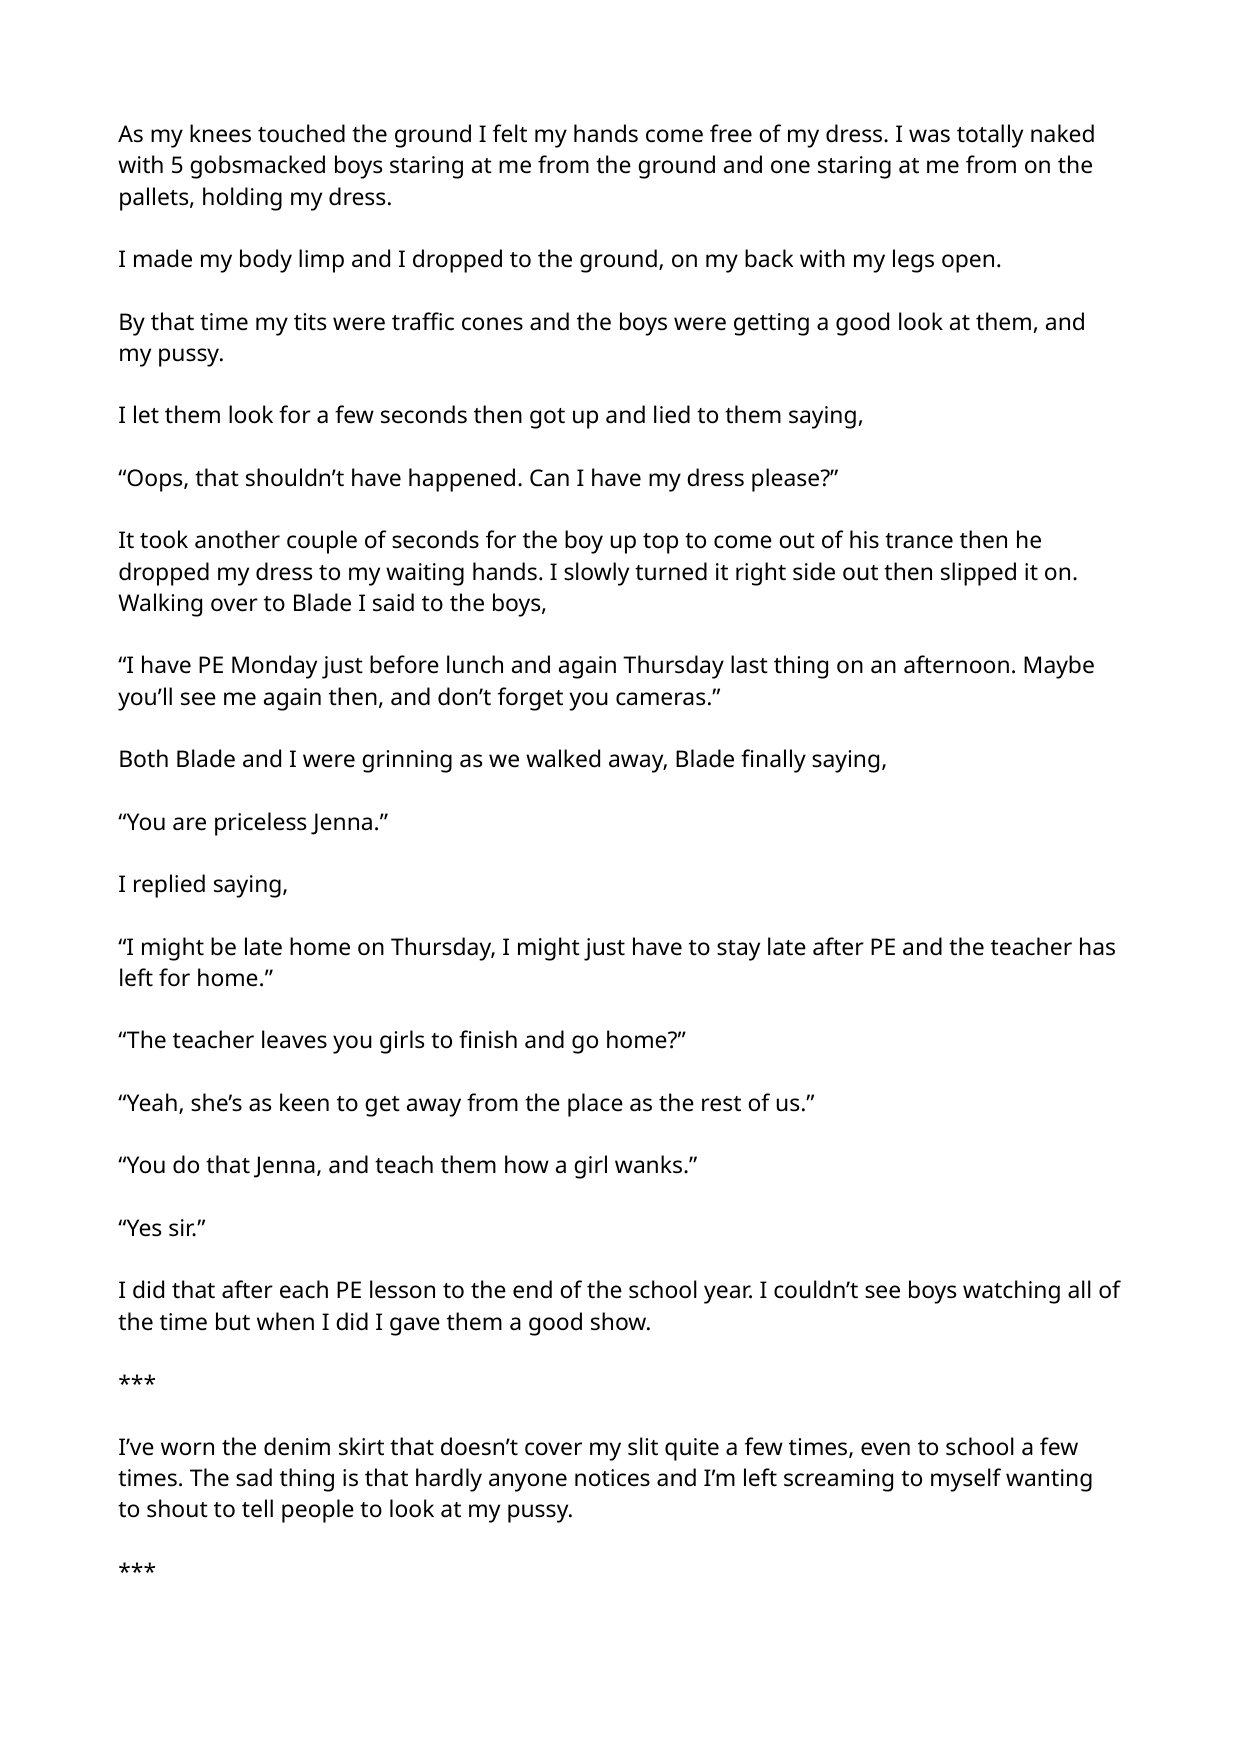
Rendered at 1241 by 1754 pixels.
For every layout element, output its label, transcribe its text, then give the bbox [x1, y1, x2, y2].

text I made my body limp and I dropped to the ground, on my back with my legs open. [118, 243, 1122, 274]
text *** [118, 1368, 1122, 1399]
text “The teacher leaves you girls to finish and go home?” [118, 1024, 1122, 1056]
text I replied saying, [118, 868, 1122, 899]
text “I have PE Monday just before lunch and again Thursday last thing on an afternoon. Maybe you’ll see me again then, and don’t forget you cameras.” [118, 649, 1122, 712]
text I let them look for a few seconds then got up and lied to them saying, [118, 399, 1122, 431]
text I’ve worn the denim skirt that doesn’t cover my slit quite a few times, even to school a few times. The sad thing is that hardly anyone notices and I’m left screaming to myself wanting to shout to tell people to look at my pussy. [118, 1431, 1122, 1524]
text “You are priceless Jenna.” [118, 806, 1122, 837]
text “Yes sir.” [118, 1212, 1122, 1243]
text As my knees touched the ground I felt my hands come free of my dress. I was totally naked with 5 gobsmacked boys staring at me from the ground and one staring at me from on the pallets, holding my dress. [118, 118, 1122, 212]
text “Yeah, she’s as keen to get away from the place as the rest of us.” [118, 1087, 1122, 1118]
text Both Blade and I were grinning as we walked away, Blade finally saying, [118, 743, 1122, 774]
text *** [118, 1556, 1122, 1587]
text It took another couple of seconds for the boy up top to come out of his trance then he dropped my dress to my waiting hands. I slowly turned it right side out then slipped it on. Walking over to Blade I said to the boys, [118, 524, 1122, 618]
text “Oops, that shouldn’t have happened. Can I have my dress please?” [118, 462, 1122, 493]
text By that time my tits were traffic cones and the boys were getting a good look at them, and my pussy. [118, 306, 1122, 368]
text I did that after each PE lesson to the end of the school year. I couldn’t see boys watching all of the time but when I did I gave them a good show. [118, 1274, 1122, 1337]
text “You do that Jenna, and teach them how a girl wanks.” [118, 1149, 1122, 1181]
text “I might be late home on Thursday, I might just have to stay late after PE and the teacher has left for home.” [118, 931, 1122, 993]
